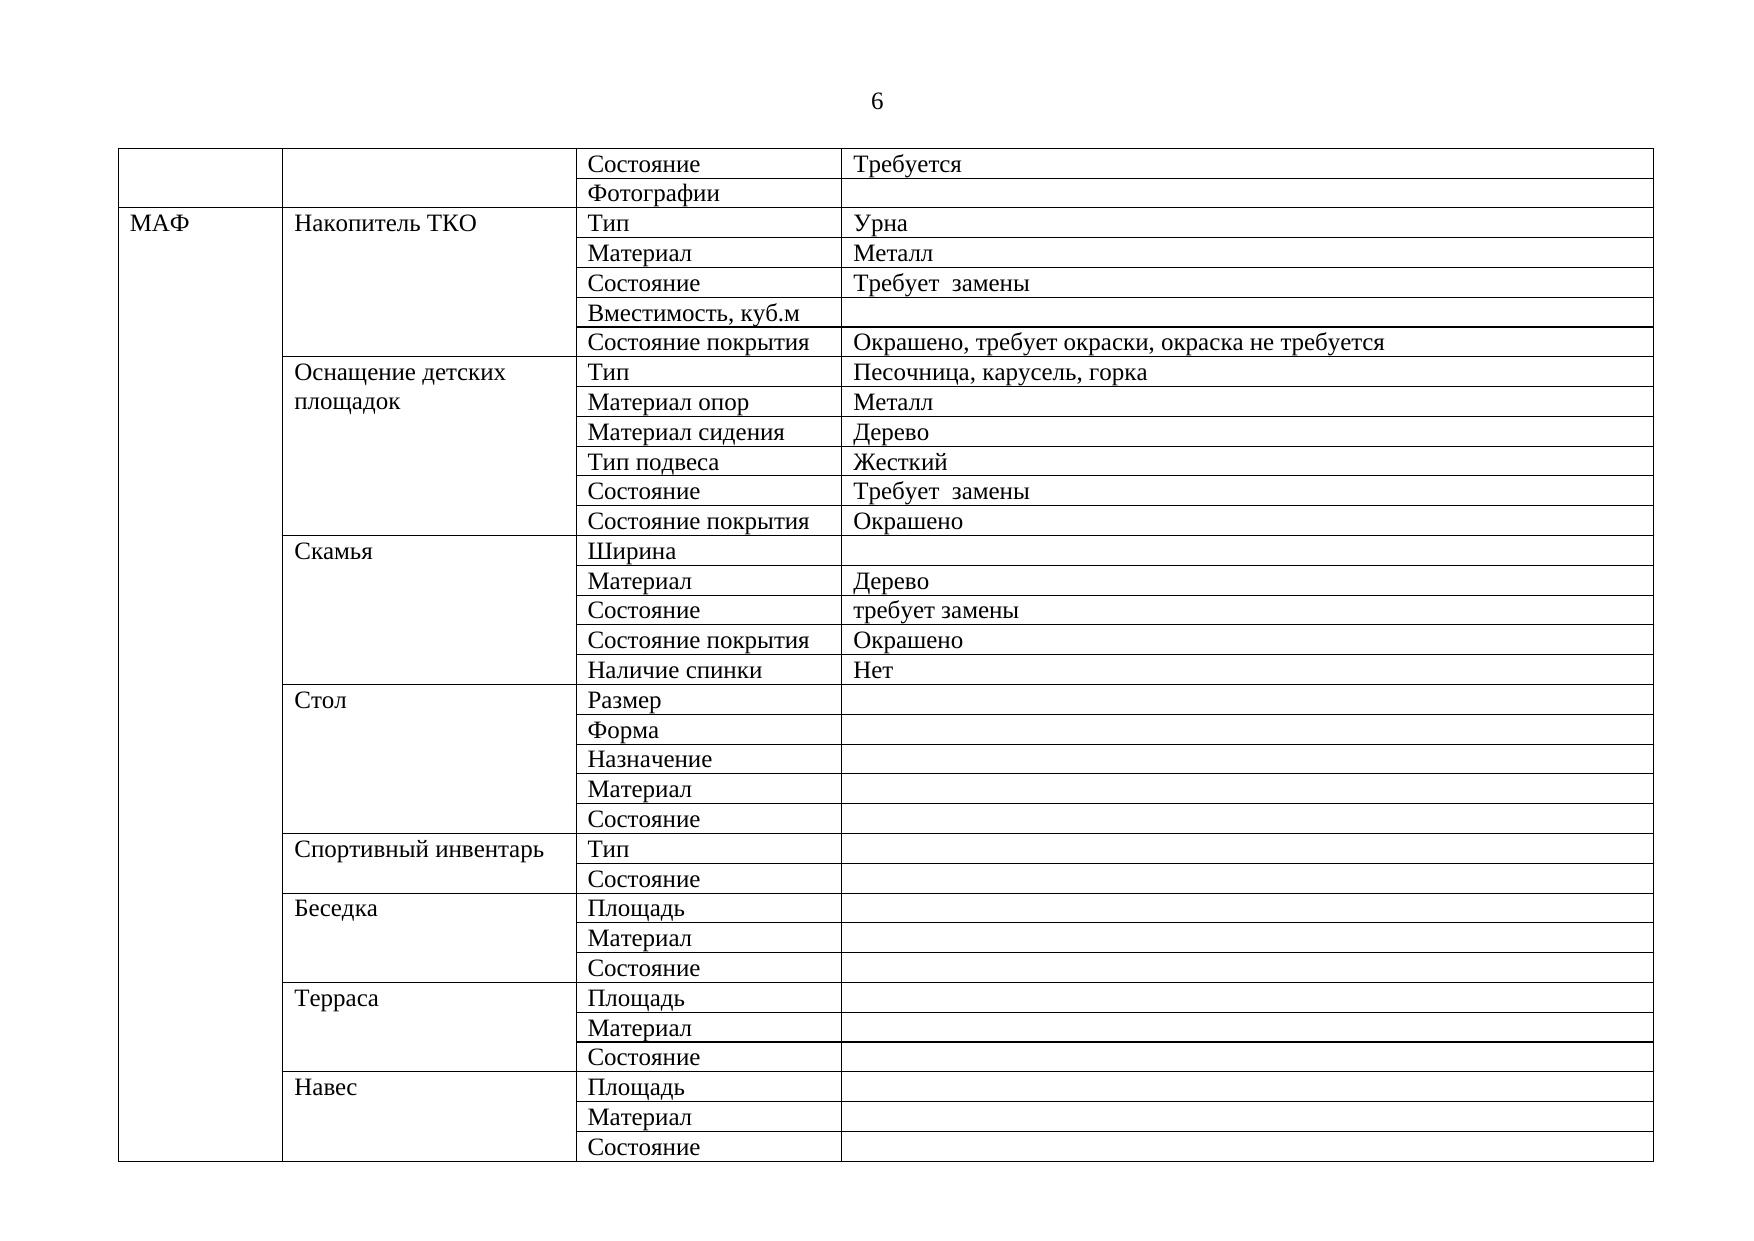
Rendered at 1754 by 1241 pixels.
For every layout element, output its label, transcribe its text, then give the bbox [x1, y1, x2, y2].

table_cell Окрашено [842, 506, 1653, 535]
table_cell Стол [283, 685, 576, 833]
table_cell Окрашено [842, 625, 1653, 654]
table_cell Состояние [577, 1043, 841, 1071]
table_cell Песочница, карусель, горка [842, 357, 1653, 386]
table_cell [842, 1132, 1653, 1161]
table_cell Состояние [577, 596, 841, 624]
table_cell Площадь [577, 894, 841, 922]
table_cell [842, 1102, 1653, 1131]
table_cell Тип [577, 834, 841, 863]
table_cell Требует замены [842, 476, 1653, 505]
table_cell Дерево [842, 417, 1653, 446]
table_cell Материал сидения [577, 417, 841, 446]
table_cell [842, 1043, 1653, 1071]
table_cell [842, 834, 1653, 863]
table_cell Материал [577, 1102, 841, 1131]
table_cell Состояние [577, 864, 841, 892]
table_cell Требуется [842, 149, 1653, 177]
table_cell Размер [577, 685, 841, 714]
table_cell Состояние [577, 268, 841, 297]
table_cell [842, 894, 1653, 922]
table_cell Урна [842, 208, 1653, 237]
table_cell Состояние [577, 1132, 841, 1161]
table_cell Навес [283, 1072, 576, 1161]
table_cell Спортивный инвентарь [283, 834, 576, 892]
table_cell Скамья [283, 536, 576, 684]
table_cell [842, 715, 1653, 743]
table_cell Материал [577, 238, 841, 267]
table_cell Материал опор [577, 387, 841, 416]
table_cell Материал [577, 566, 841, 594]
table_cell Вместимость, куб.м [577, 298, 841, 326]
table_cell [842, 983, 1653, 1012]
table_cell Состояние покрытия [577, 328, 841, 356]
table_cell Терраса [283, 983, 576, 1071]
table_cell [842, 774, 1653, 803]
table_cell Площадь [577, 983, 841, 1012]
table_cell [842, 923, 1653, 952]
table_cell Форма [577, 715, 841, 743]
table_cell Наличие спинки [577, 655, 841, 684]
table_cell Площадь [577, 1072, 841, 1101]
table_cell Металл [842, 238, 1653, 267]
table_cell [842, 745, 1653, 773]
table_cell Тип подвеса [577, 447, 841, 475]
table_cell Беседка [283, 894, 576, 982]
table_cell [842, 179, 1653, 207]
table_cell Ширина [577, 536, 841, 565]
table_cell Состояние покрытия [577, 506, 841, 535]
table_cell Материал [577, 923, 841, 952]
table_cell Требует замены [842, 268, 1653, 297]
table_cell [842, 536, 1653, 565]
table_cell [842, 298, 1653, 326]
table_cell [842, 804, 1653, 833]
table_cell Материал [577, 1013, 841, 1041]
table_cell Жесткий [842, 447, 1653, 475]
table_cell Состояние [577, 476, 841, 505]
table_cell [842, 864, 1653, 892]
table_cell требует замены [842, 596, 1653, 624]
table_cell Материал [577, 774, 841, 803]
table_cell Металл [842, 387, 1653, 416]
table_cell Нет [842, 655, 1653, 684]
table_cell Тип [577, 357, 841, 386]
table_cell [842, 685, 1653, 714]
table_cell Тип [577, 208, 841, 237]
table_cell Окрашено, требует окраски, окраска не требуется [842, 328, 1653, 356]
table_cell Фотографии [577, 179, 841, 207]
table_cell Назначение [577, 745, 841, 773]
table_cell Состояние [577, 149, 841, 177]
table_cell Состояние [577, 953, 841, 982]
table_cell Состояние покрытия [577, 625, 841, 654]
table_cell Состояние [577, 804, 841, 833]
table_cell [842, 953, 1653, 982]
table_cell МАФ [119, 208, 282, 1161]
table_cell Оснащение детских площадок [283, 357, 576, 535]
table_cell Накопитель ТКО [283, 208, 576, 356]
table_cell [842, 1013, 1653, 1041]
table_cell [842, 1072, 1653, 1101]
table_cell Дерево [842, 566, 1653, 594]
